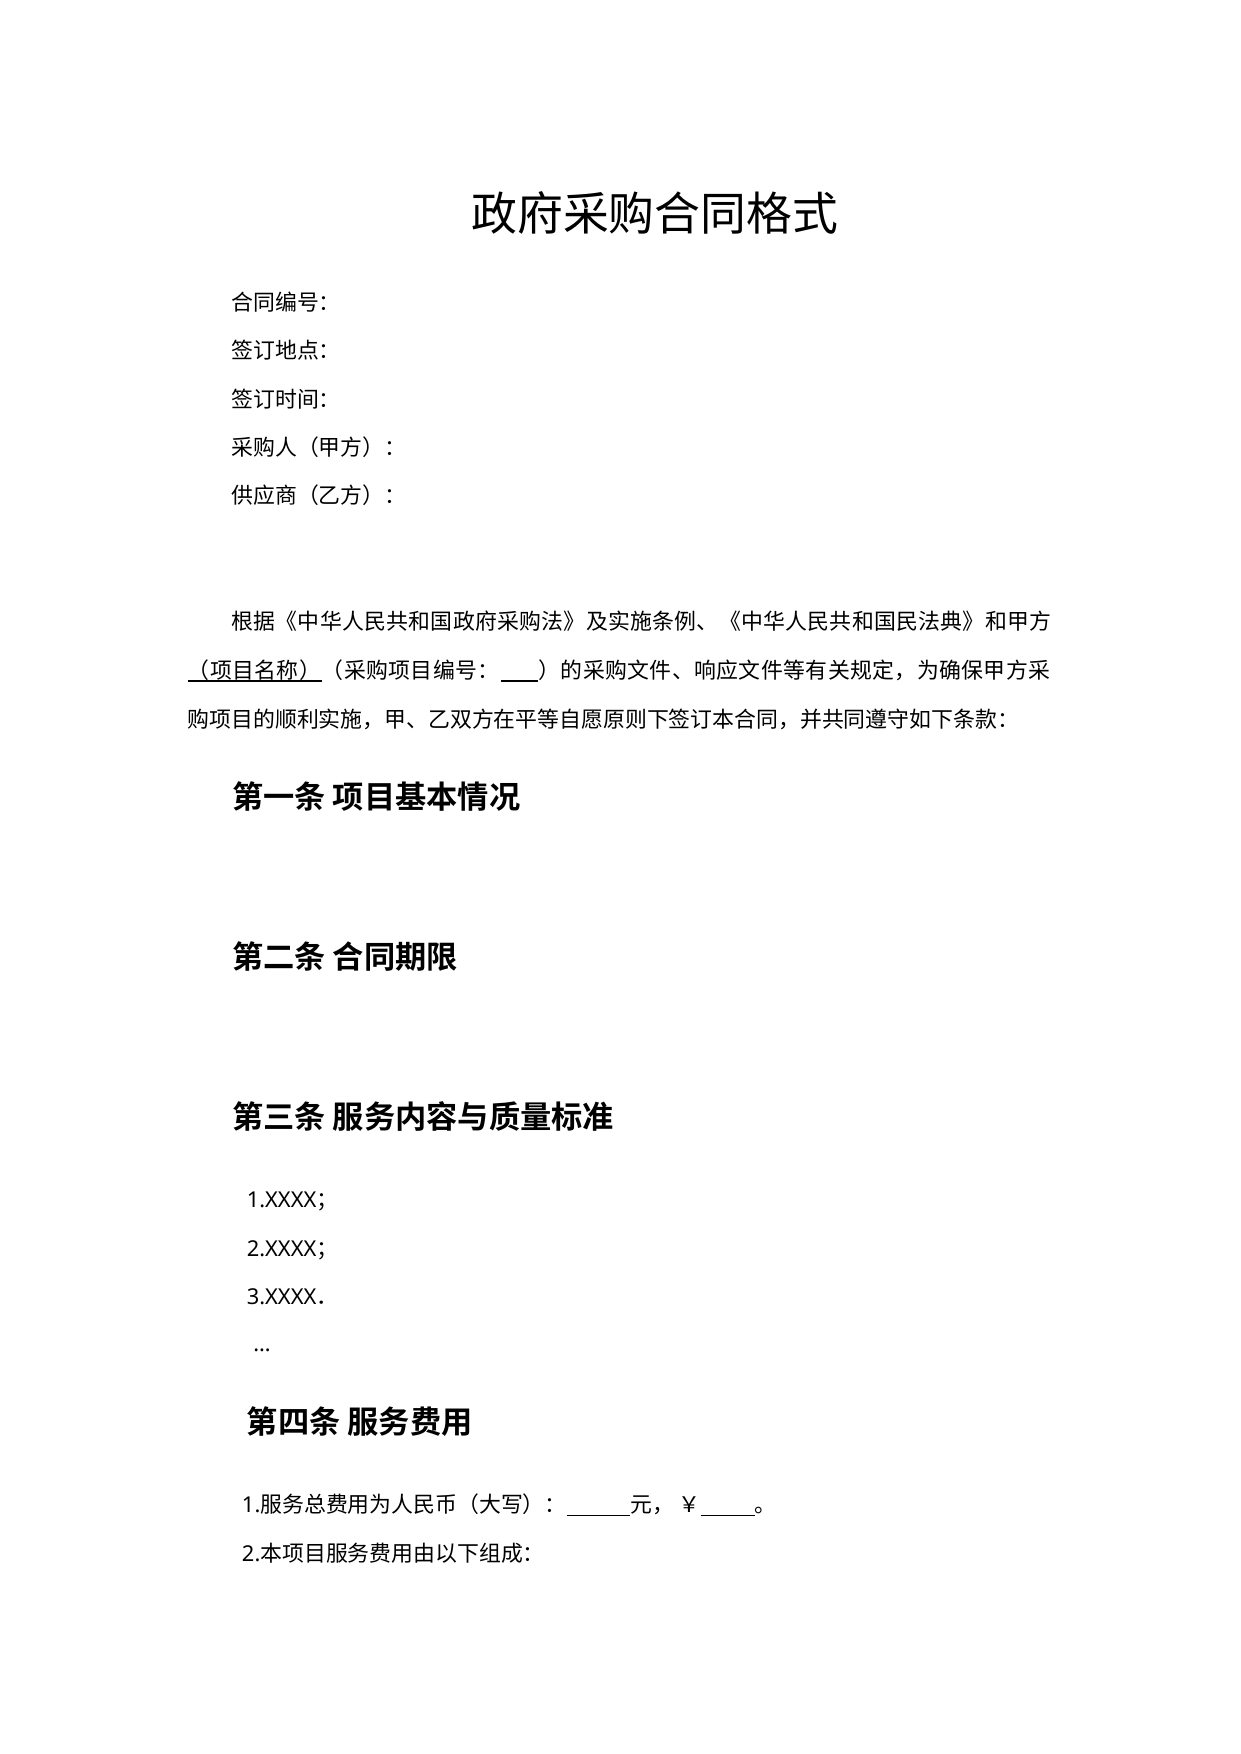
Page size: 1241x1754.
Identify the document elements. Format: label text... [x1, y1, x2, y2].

text 政府采购合同格式 [187, 162, 1053, 259]
text 签订地点： [187, 333, 1053, 365]
text … [187, 1327, 1053, 1359]
list 第三条 服务内容与质量标准 [232, 1082, 1053, 1147]
text 2.XXXX； [247, 1230, 1053, 1263]
text 根据《中华人民共和国政府采购法》及实施条例、《中华人民共和国民法典》和甲方（项目名称）（采购项目编号： ）的采购文件、响应文件等有关规定，为确保甲方采购项目的顺利实施，甲、乙双方在平等自愿原则下签订本合同，并共同遵守如下条款： [187, 604, 1053, 734]
text 签订时间： [187, 381, 1053, 414]
text 供应商（乙方）： [187, 478, 1053, 510]
text 1.XXXX； [247, 1182, 1053, 1214]
list 第一条 项目基本情况 [232, 762, 1053, 827]
text 合同编号： [187, 284, 1053, 317]
list 第二条 合同期限 [232, 922, 1053, 987]
list 第四条 服务费用 [247, 1387, 1053, 1452]
text 采购人（甲方）： [187, 429, 1053, 462]
text 3.XXXX． [247, 1279, 1053, 1311]
text 1.服务总费用为人民币（大写）： 元， ￥ 。 [187, 1487, 1053, 1519]
text 2.本项目服务费用由以下组成： [187, 1535, 1053, 1568]
